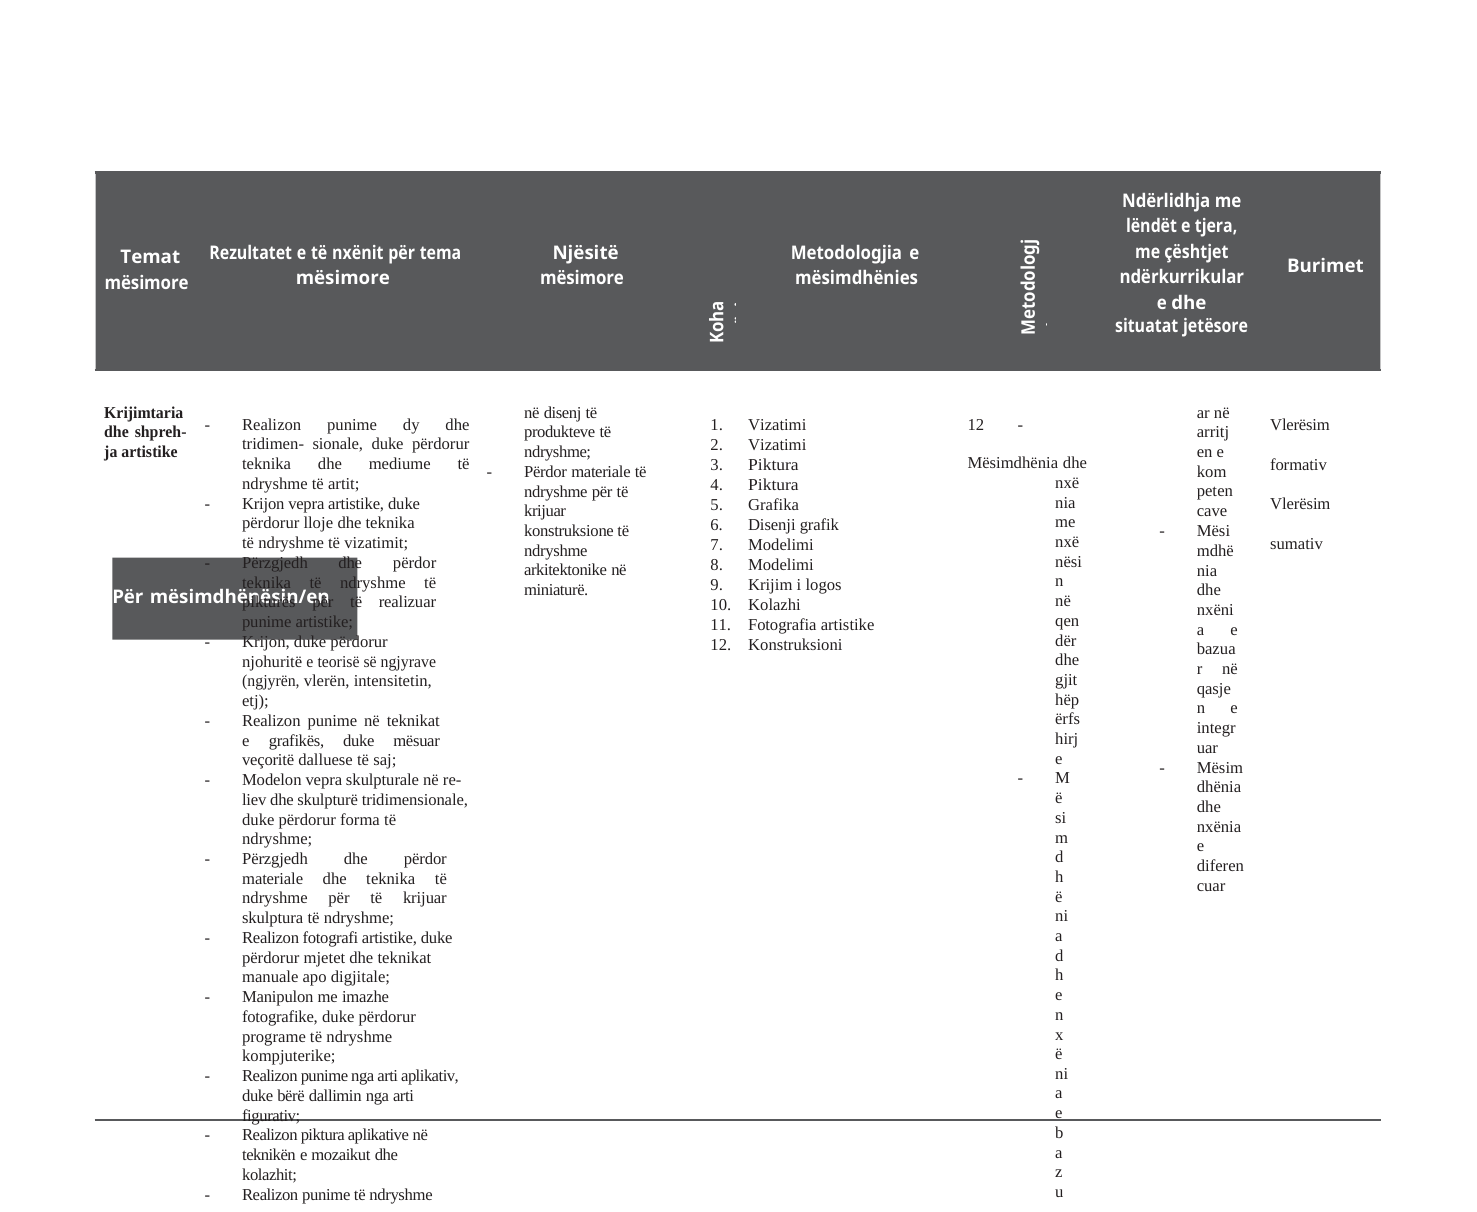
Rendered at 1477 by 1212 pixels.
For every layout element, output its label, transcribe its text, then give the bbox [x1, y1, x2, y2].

list Vizatimi [710, 434, 938, 454]
list Modelimi [710, 554, 938, 574]
list Realizon fotografi artistike, duke përdorur mjetet dhe teknikat manuale apo digjitale; [204, 928, 453, 986]
list Kolazhi [710, 594, 938, 614]
list Përzgjedh dhe përdor teknika të ndryshme të pikturës për të realizuar punime artistike; [204, 553, 436, 631]
list Modelon vepra skulpturale në re- liev dhe skulpturë tridimensionale, duke përdorur forma të ndryshme; [204, 770, 469, 848]
subtitle Krijimtaria dhe shpreh- ja artistike [104, 402, 186, 461]
list Manipulon me imazhe fotografike, duke përdorur programe të ndryshme kompjuterike; [204, 987, 467, 1065]
list Përdor materiale të ndryshme për të krijuar konstruksione të ndryshme arkitektonike në miniaturë. [486, 462, 650, 599]
text nxënia me nxënësin në qendër dhe gjithëpërfshirje [1055, 473, 1082, 768]
list Piktura [710, 454, 938, 474]
list Krijim i logos [710, 574, 938, 594]
list Realizon piktura aplikative në teknikën e mozaikut dhe kolazhit; [204, 1125, 450, 1184]
subtitle Temat mësimore [104, 244, 189, 295]
list Realizon punime dy dhe tridimen- sionale, duke përdorur teknika dhe mediume të ndryshme të artit; [204, 414, 469, 493]
list Realizon punime nga arti aplikativ, duke bërë dallimin nga arti figurativ; [204, 1066, 468, 1124]
text Rezultatet e të nxënit për tema mësimore [209, 239, 469, 290]
text 12 - Mësimdhënia dhe [967, 414, 1088, 472]
text Vlerësim formativ Vlerësim sumativ [1270, 414, 1371, 553]
subtitle Burimet [1287, 252, 1370, 277]
subtitle Njësitë mësimore [540, 239, 625, 290]
list Krijon, duke përdorur njohuritë e teorisë së ngjyrave (ngjyrën, vlerën, intensitetin, etj); [204, 632, 450, 710]
list Fotografia artistike [710, 614, 938, 634]
text Metodologjia e mësimdhënies [791, 239, 925, 290]
list Mësimdhënia dhe nxënia e bazuar në arritjen e kompetencave [1017, 768, 1068, 1201]
list Realizon punime të ndryshme në disenj të produkteve të ndryshme; [204, 1184, 452, 1203]
list Modelimi [710, 534, 938, 554]
list Konstruksioni [710, 634, 938, 654]
list Mësimdhënia dhe nxënia e diferencuar [1159, 757, 1249, 895]
list Mësimdhënia dhe nxënia e bazuar në arritjen e kompetencave [1159, 402, 1233, 520]
list Disenji grafik [710, 514, 938, 534]
list Realizon punime të ndryshme në disenj të produkteve të ndryshme; [486, 402, 636, 461]
list Realizon punime në teknikat e grafikës, duke mësuar veçoritë dalluese të saj; [204, 711, 440, 769]
list Piktura [710, 474, 938, 494]
subtitle Ndërlidhja me lëndët e tjera, me çështjet ndërkurrikulare dhe [1115, 187, 1248, 315]
text situatat jetësore [1113, 315, 1250, 337]
list Krijon vepra artistike, duke përdorur lloje dhe teknika të ndryshme të vizatimit; [204, 493, 428, 552]
list Mësimdhënia dhe nxënia e bazuar në qasjen e integruar [1159, 521, 1237, 757]
list Përzgjedh dhe përdor materiale dhe teknika të ndryshme për të krijuar skulptura të ndryshme; [204, 849, 447, 927]
list Vizatimi [710, 414, 938, 434]
list Grafika [710, 494, 938, 514]
